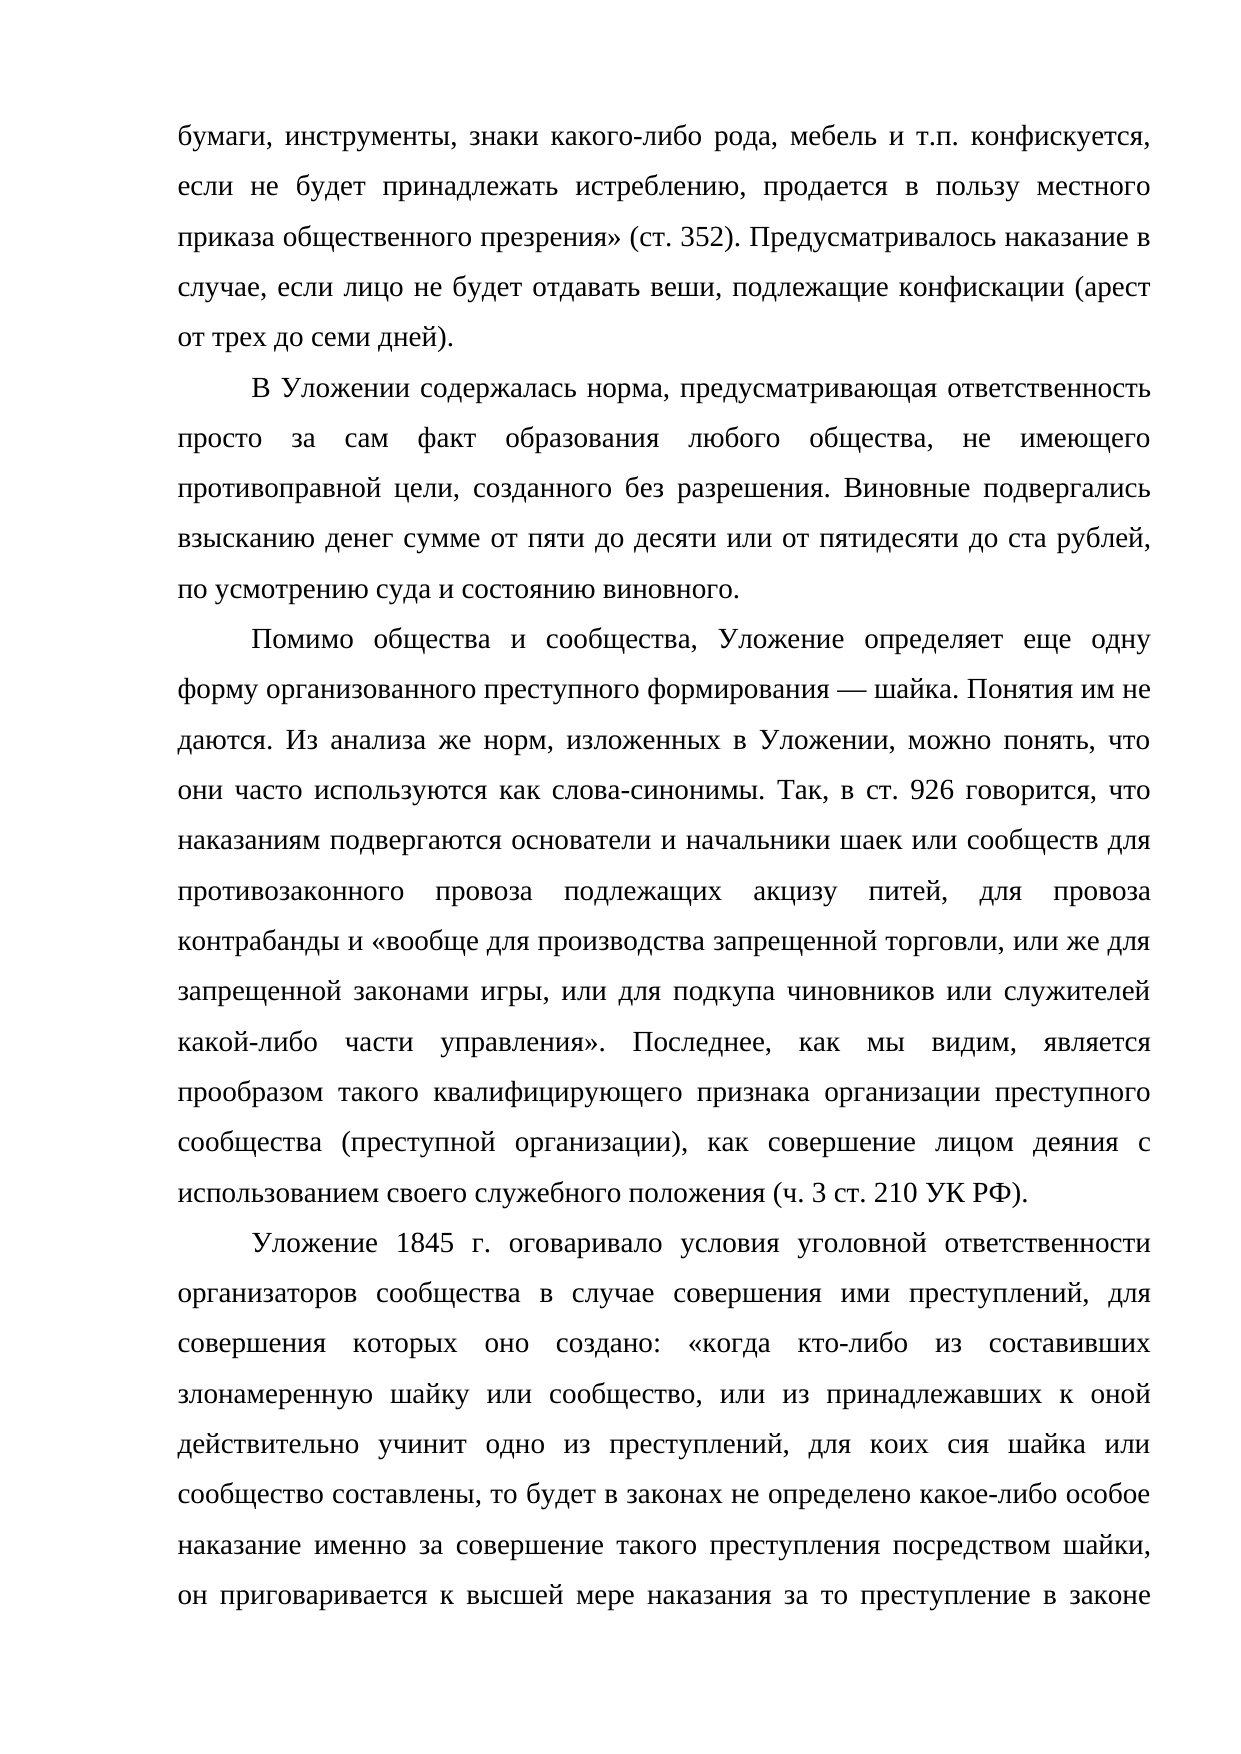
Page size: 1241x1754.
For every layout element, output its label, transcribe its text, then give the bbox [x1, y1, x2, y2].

text В Уложении содержалась норма, предусматривающая ответственность просто за сам факт образования любого общества, не имеющего противоправной цели, созданного без разрешения. Виновные подвергались взысканию денег сумме от пяти до десяти или от пятидесяти до ста рублей, по усмотрению суда и состоянию виновного. [177, 370, 1152, 604]
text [177, 118, 1152, 353]
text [177, 1225, 1152, 1611]
text Помимо общества и сообщества, Уложение определяет еще одну форму организованного преступного формирования — шайка. Понятия им не даются. Из анализа же норм, изложенных в Уложении, можно понять, что они часто используются как слова-синонимы. Так, в ст. 926 говорится, что наказаниям подвергаются основатели и начальники шаек или сообществ для противозаконного провоза подлежащих акцизу питей, для провоза контрабанды и «вообще для производства запрещенной торговли, или же для запрещенной законами игры, или для подкупа чиновников или служителей какой-либо части управления». Последнее, как мы видим, является прообразом такого квалифицирующего признака организации преступного сообщества (преступной организации), как совершение лицом деяния с использованием своего служебного положения (ч. 3 ст. 210 УК РФ). [177, 621, 1152, 1208]
